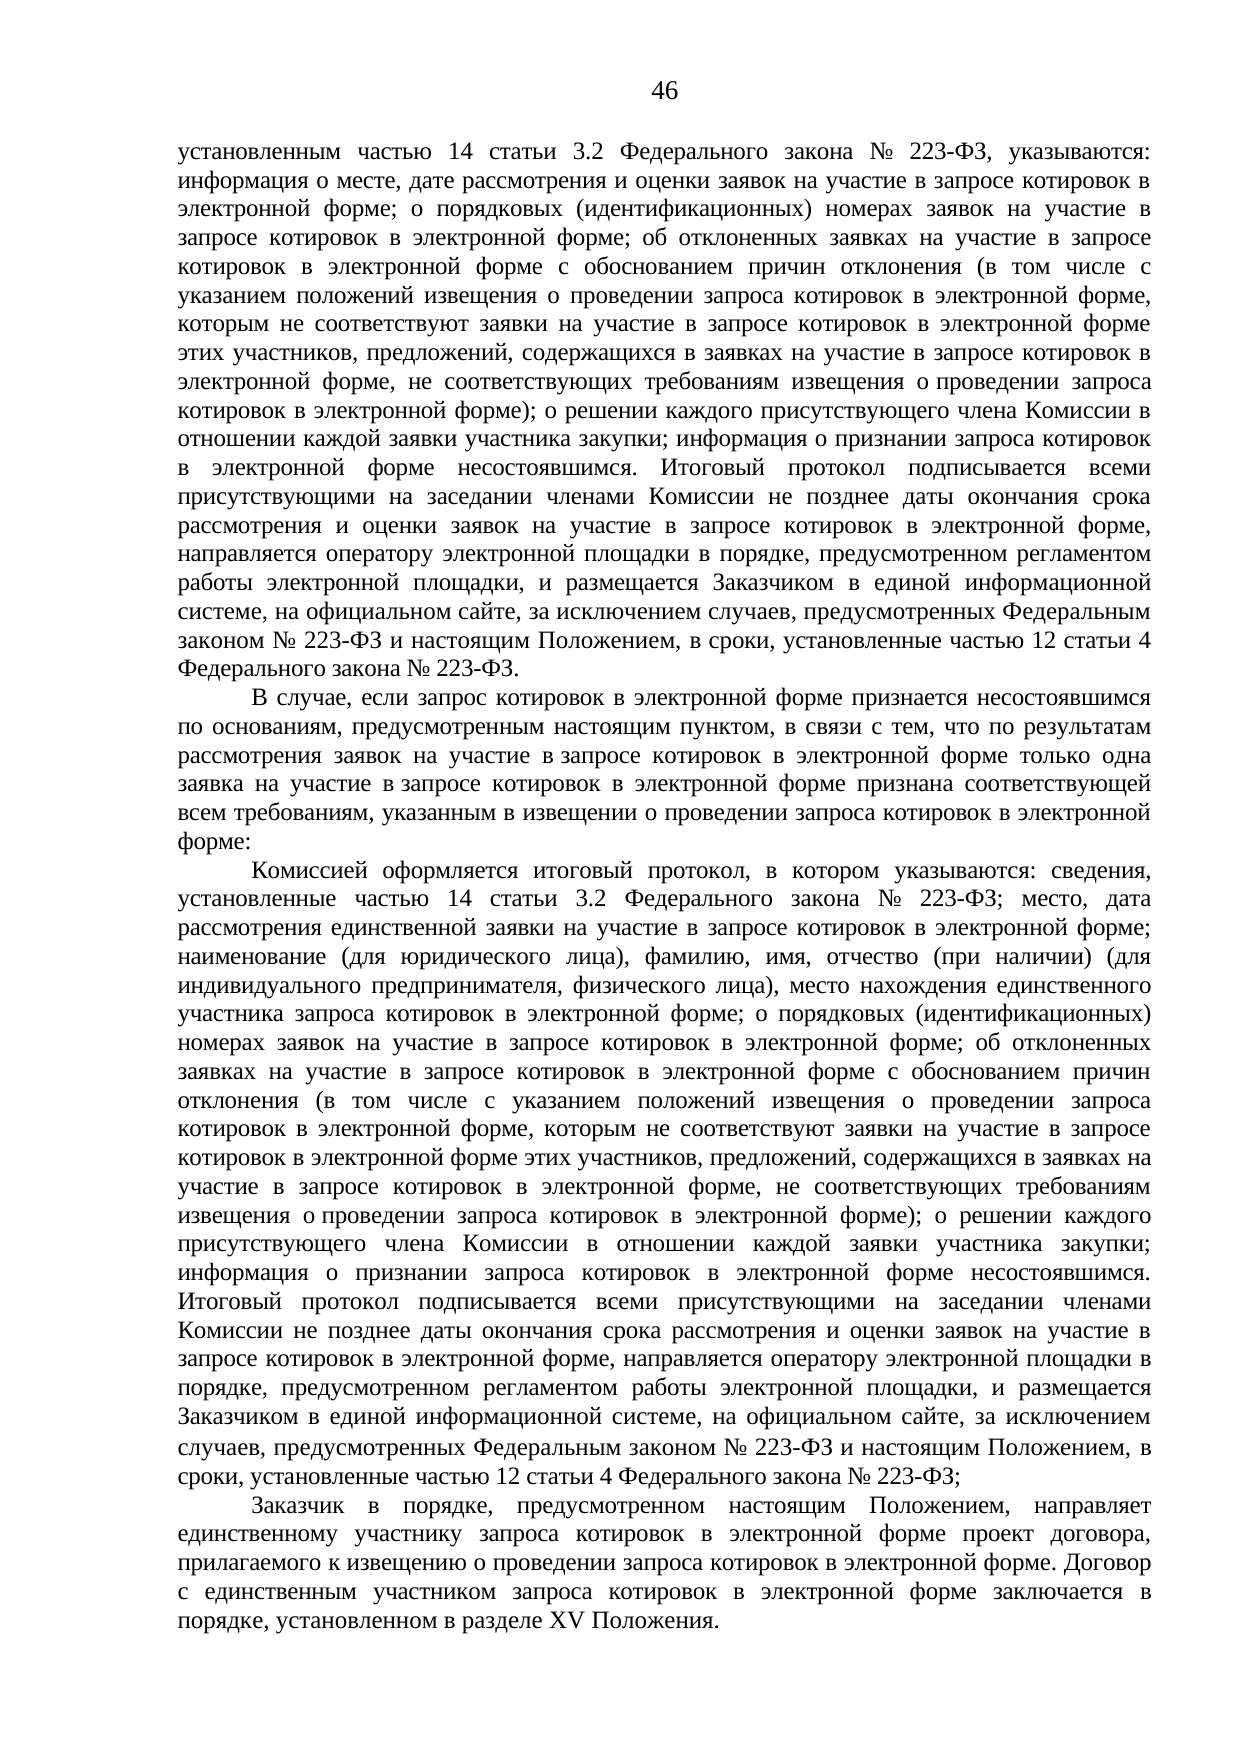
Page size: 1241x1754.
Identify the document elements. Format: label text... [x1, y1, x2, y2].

text В случае, если запрос котировок в электронной форме признается несостоявшимся по основаниям, предусмотренным настоящим пунктом, в связи с тем, что по результатам рассмотрения заявок на участие в запросе котировок в электронной форме только одна заявка на участие в запросе котировок в электронной форме признана соответствующей всем требованиям, указанным в извещении о проведении запроса котировок в электронной форме: [177, 682, 1152, 855]
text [177, 136, 1152, 682]
text Заказчик в порядке, предусмотренном настоящим Положением, направляет единственному участнику запроса котировок в электронной форме проект договора, прилагаемого к извещению о проведении запроса котировок в электронной форме. Договор с единственным участником запроса котировок в электронной форме заключается в порядке, установленном в разделе XV Положения. [177, 1490, 1152, 1633]
text Комиссией оформляется итоговый протокол, в котором указываются: сведения, установленные частью 14 статьи 3.2 Федерального закона № 223-ФЗ; место, дата рассмотрения единственной заявки на участие в запросе котировок в электронной форме; наименование (для юридического лица), фамилию, имя, отчество (при наличии) (для индивидуального предпринимателя, физического лица), место нахождения единственного участника запроса котировок в электронной форме; о порядковых (идентификационных) номерах заявок на участие в запросе котировок в электронной форме; об отклоненных заявках на участие в запросе котировок в электронной форме с обоснованием причин отклонения (в том числе с указанием положений извещения о проведении запроса котировок в электронной форме, которым не соответствуют заявки на участие в запросе котировок в электронной форме этих участников, предложений, содержащихся в заявках на участие в запросе котировок в электронной форме, не соответствующих требованиям извещения о проведении запроса котировок в электронной форме); о решении каждого присутствующего члена Комиссии в отношении каждой заявки участника закупки; информация о признании запроса котировок в электронной форме несостоявшимся. Итоговый протокол подписывается всеми присутствующими на заседании членами Комиссии не позднее даты окончания срока рассмотрения и оценки заявок на участие в запросе котировок в электронной форме, направляется оператору электронной площадки в порядке, предусмотренном регламентом работы электронной площадки, и размещается Заказчиком в единой информационной системе, на официальном сайте, за исключением случаев, предусмотренных Федеральным законом № 223-ФЗ и настоящим Положением, в сроки, установленные частью 12 статьи 4 Федерального закона № 223-ФЗ; [177, 855, 1152, 1490]
